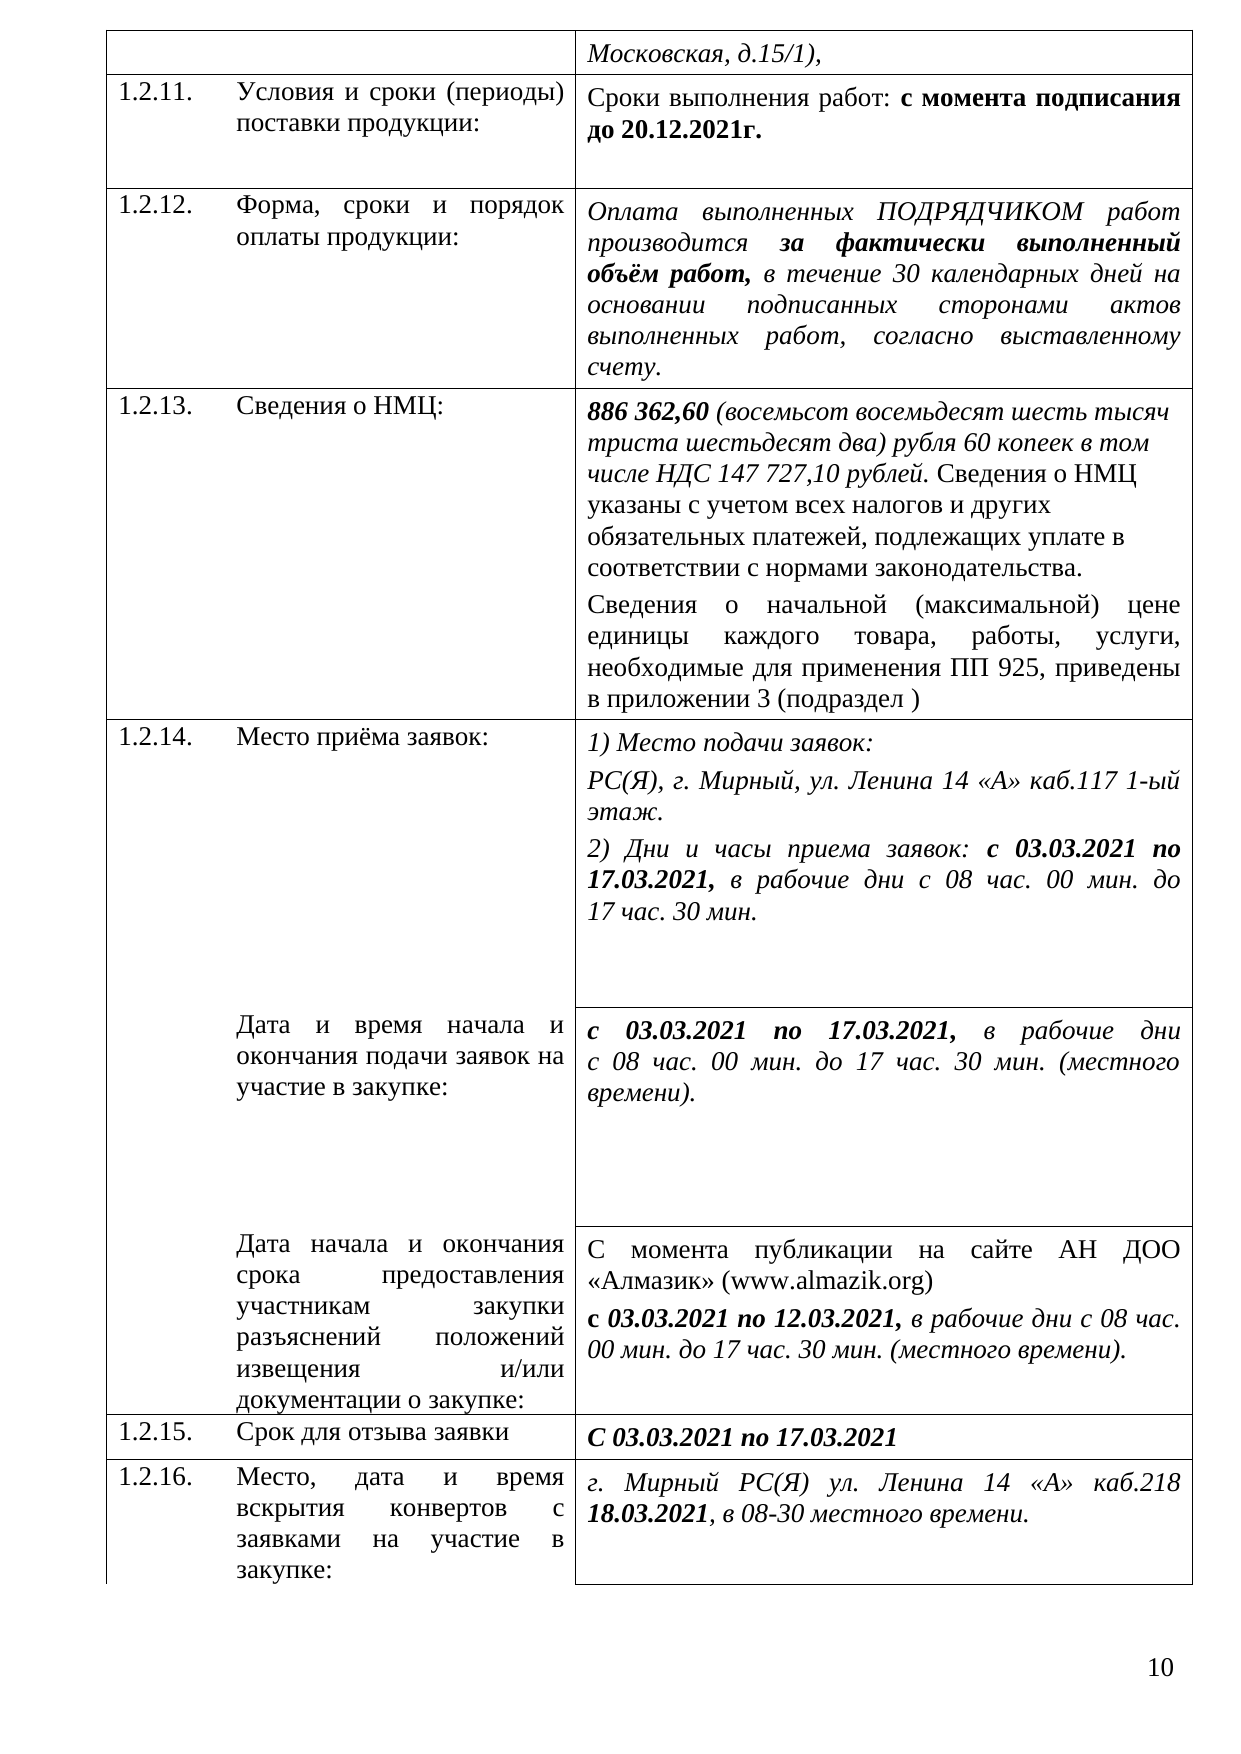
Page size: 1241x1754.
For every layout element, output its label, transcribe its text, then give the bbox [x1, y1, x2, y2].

table_cell Форма, сроки и порядок оплаты продукции: [107, 189, 575, 388]
table_cell с 03.03.2021 по 17.03.2021, в рабочие дни с 08 час. 00 мин. до 17 час. 30 мин. (местного времени). [576, 1008, 1192, 1226]
table_cell Сроки выполнения работ: c момента подписания до 20.12.2021г. [576, 75, 1192, 187]
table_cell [107, 31, 575, 74]
table_cell Оплата выполненных ПОДРЯДЧИКОМ работ производится за фактически выполненный объём работ, в течение 30 календарных дней на основании подписанных сторонами актов выполненных работ, согласно выставленному счету. [576, 189, 1192, 388]
table_cell Срок для отзыва заявки [107, 1415, 575, 1459]
table_cell Сведения о НМЦ: [107, 389, 575, 719]
table_cell г. Мирный РС(Я) ул. Ленина 14 «А» каб.218 18.03.2021, в 08-30 местного времени. [576, 1460, 1192, 1584]
table_cell Дата начала и окончания срока предоставления участникам закупки разъяснений положений извещения и/или документации о закупке: [107, 1226, 575, 1414]
table_cell Место, дата и время вскрытия конвертов с заявками на участие в закупке: [107, 1460, 575, 1584]
table_cell Дата и время начала и окончания подачи заявок на участие в закупке: [107, 1007, 575, 1226]
table_cell С момента публикации на сайте АН ДОО «Алмазик» (www.almazik.org) с 03.03.2021 по 12.03.2021, в рабочие дни с 08 час. 00 мин. до 17 час. 30 мин. (местного времени). [576, 1227, 1192, 1414]
table_cell Условия и сроки (периоды) поставки продукции: [107, 75, 575, 187]
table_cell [576, 31, 1192, 74]
table_cell Место приёма заявок: [107, 720, 575, 1007]
table_cell С 03.03.2021 по 17.03.2021 [576, 1415, 1192, 1459]
table_cell 1) Место подачи заявок: РС(Я), г. Мирный, ул. Ленина 14 «А» каб.117 1-ый этаж. 2) Дни и часы приема заявок: с 03.03.2021 по 17.03.2021, в рабочие дни с 08 час. 00 мин. до 17 час. 30 мин. [576, 720, 1192, 1007]
table_cell 886 362,60 (восемьсот восемьдесят шесть тысяч триста шестьдесят два) рубля 60 копеек в том числе НДС 147 727,10 рублей. Сведения о НМЦ указаны с учетом всех налогов и других обязательных платежей, подлежащих уплате в соответствии с нормами законодательства. Сведения о начальной (максимальной) цене единицы каждого товара, работы, услуги, необходимые для применения ПП 925, приведены в приложении 3 (подраздел 0) [576, 389, 1192, 719]
